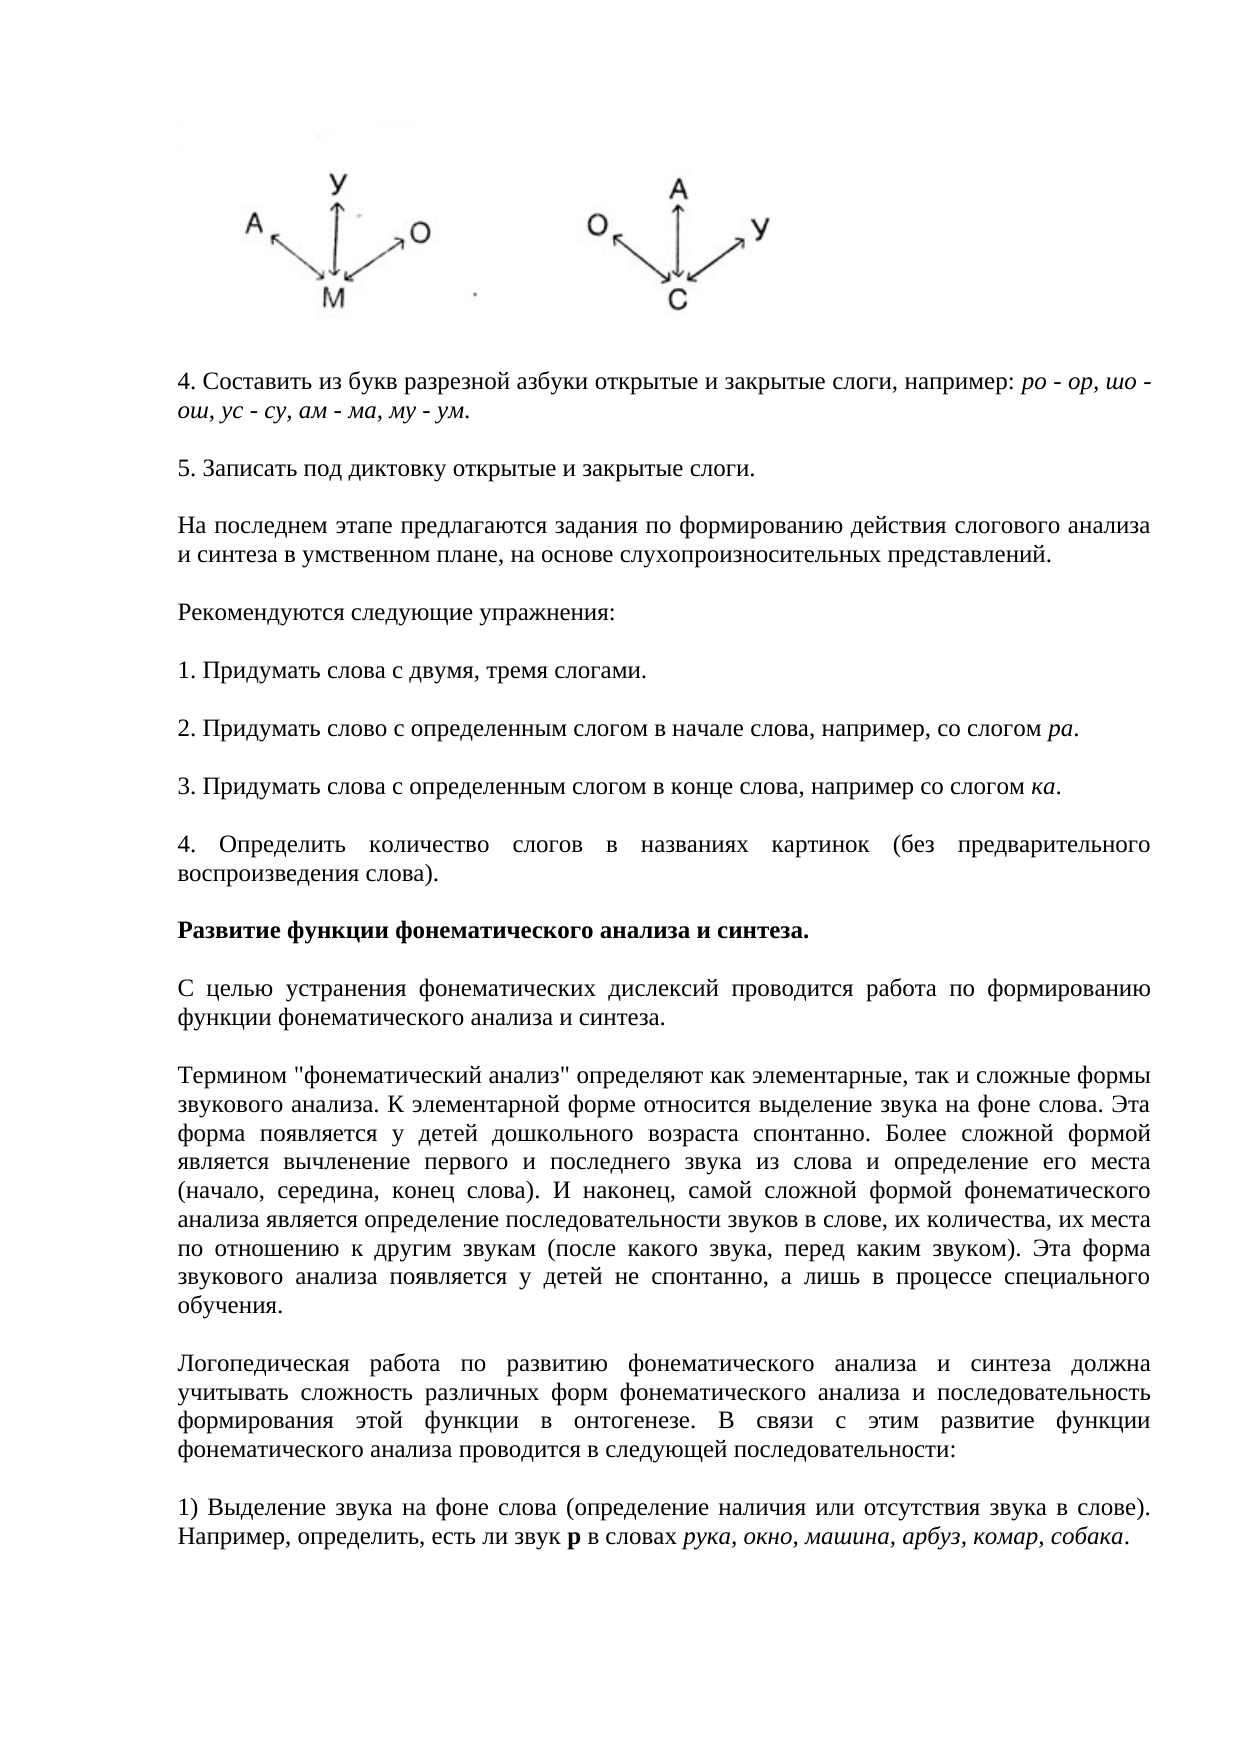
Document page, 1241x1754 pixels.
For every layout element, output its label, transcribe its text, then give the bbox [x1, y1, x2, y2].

text 1) Выделение звука на фоне слова (определение наличия или отсутствия звука в слове). Например, определить, есть ли звук р в словах рука, окно, машина, арбуз, комар, собака. [177, 1492, 1152, 1550]
text С целью устранения фонематических дислексий проводится работа по формированию функции фонематического анализа и синтеза. [177, 973, 1152, 1031]
text 2. Придумать слово с определенным слогом в начале слова, например, со слогом ра. [177, 713, 1152, 742]
text 1. Придумать слова с двумя, тремя слогами. [177, 655, 1152, 684]
picture [177, 118, 831, 337]
text Рекомендуются следующие упражнения: [177, 597, 1152, 626]
text Логопедическая работа по развитию фонематического анализа и синтеза должна учитывать сложность различных форм фонематического анализа и последовательность формирования этой функции в онтогенезе. В связи с этим развитие функции фонематического анализа проводится в следующей последовательности: [177, 1348, 1152, 1463]
text 4. Составить из букв разрезной азбуки открытые и закрытые слоги, например: ро - ор, шо - ош, ус - су, ам - ма, му - ум. [177, 366, 1152, 423]
text 5. Записать под диктовку открытые и закрытые слоги. [177, 453, 1152, 481]
text 4. Определить количество слогов в названиях картинок (без предварительного воспроизведения слова). [177, 829, 1152, 886]
text 3. Придумать слова с определенным слогом в конце слова, например со слогом ка. [177, 771, 1152, 800]
text На последнем этапе предлагаются задания по формированию действия слогового анализа и синтеза в умственном плане, на основе слухопроизносительных представлений. [177, 511, 1152, 568]
text Термином "фонематический анализ" определяют как элементарные, так и сложные формы звукового анализа. К элементарной форме относится выделение звука на фоне слова. Эта форма появляется у детей дошкольного возраста спонтанно. Более сложной формой является вычленение первого и последнего звука из слова и определение его места (начало, середина, конец слова). И наконец, самой сложной формой фонематического анализа является определение последовательности звуков в слове, их количества, их места по отношению к другим звукам (после какого звука, перед каким звуком). Эта форма звукового анализа появляется у детей не спонтанно, а лишь в процессе специального обучения. [177, 1060, 1152, 1319]
text Развитие функции фонематического анализа и синтеза. [177, 916, 1152, 944]
